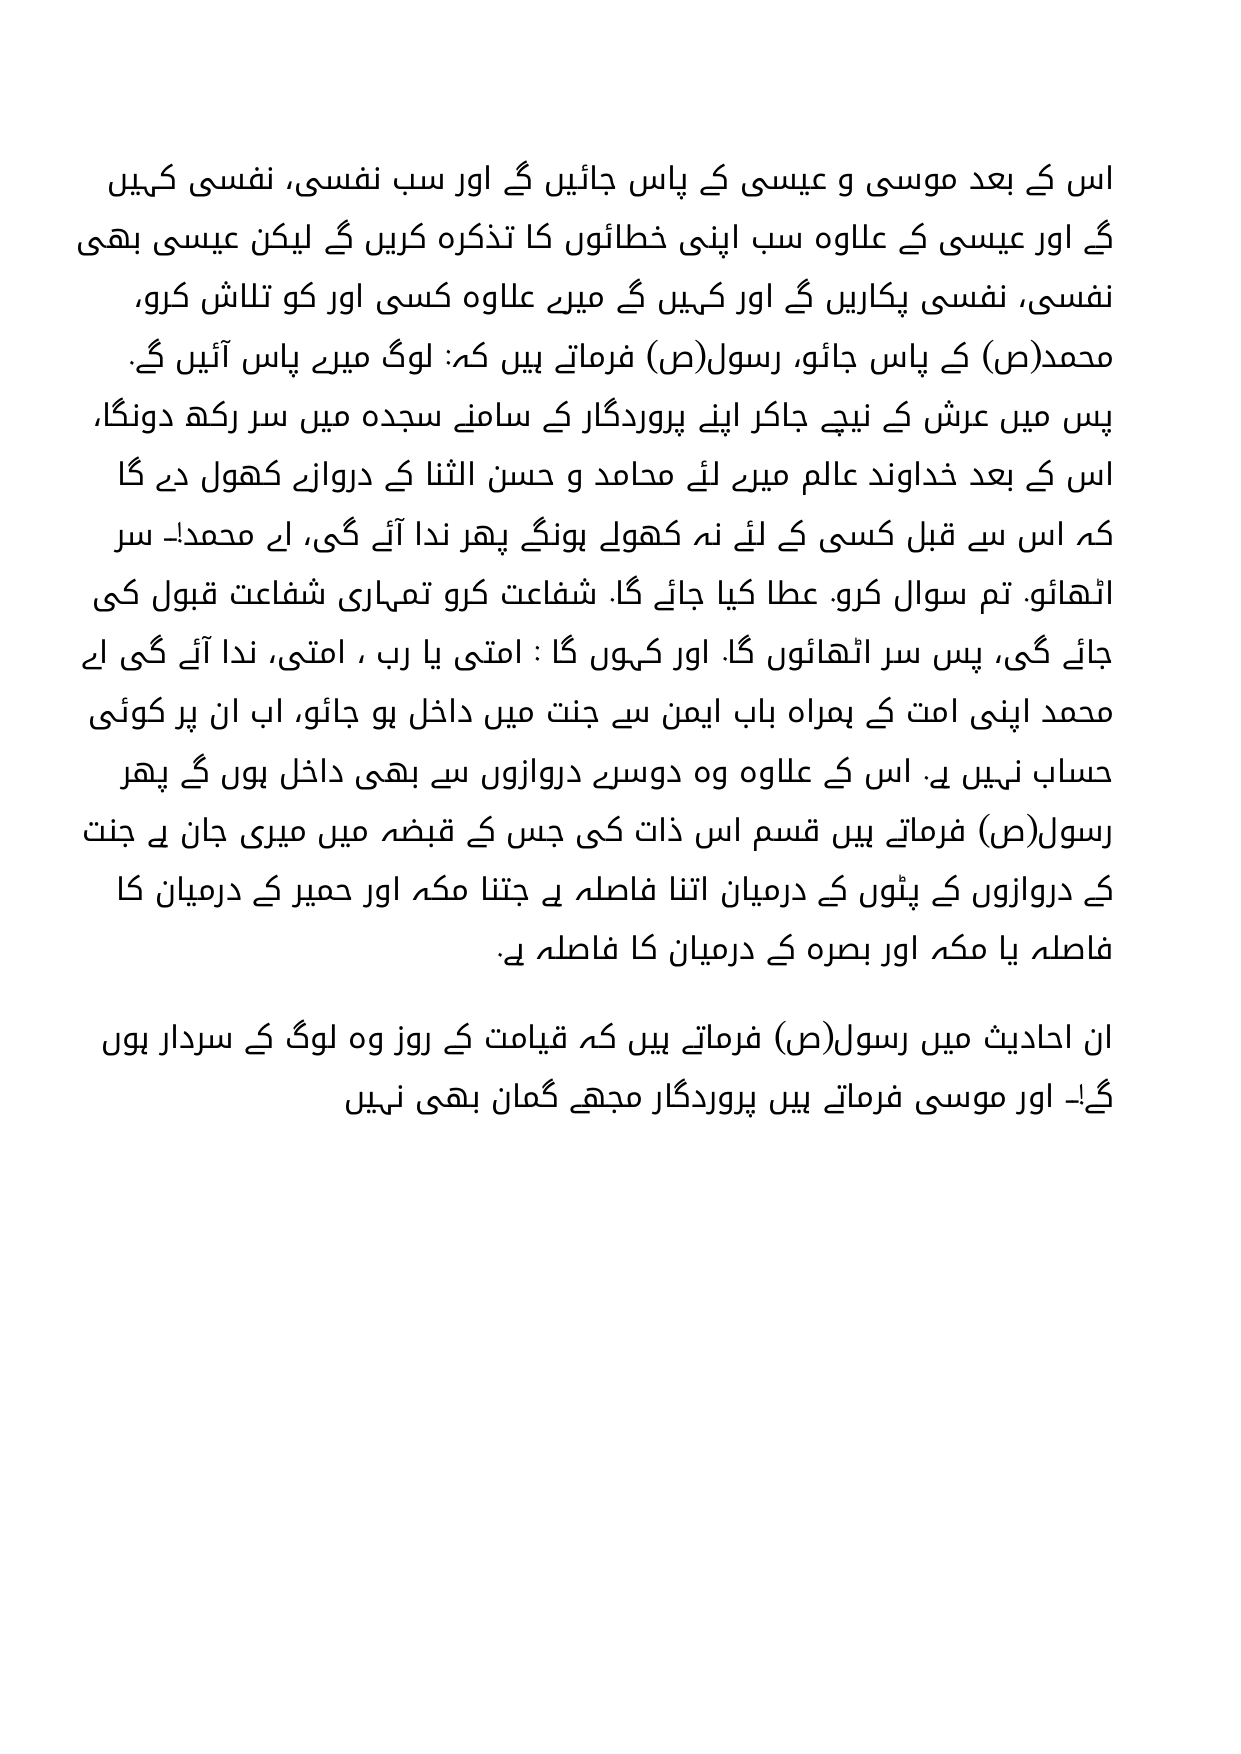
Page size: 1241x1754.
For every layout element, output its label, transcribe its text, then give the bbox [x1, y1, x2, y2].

text اس کے بعد موسی و عیسی کے پاس جائیں گے اور سب نفسی، نفسی کہیں گے اور عیسی کے علاوہ سب اپنی خطائوں کا تذکرہ کریں گے لیکن عیسی بھی نفسی، نفسی پکاریں گے اور کہیں گے میرے علاوہ کسی اور کو تلاش کرو، محمد(ص) کے پاس جائو، رسول(ص) فرماتے ہیں کہ: لوگ میرے پاس آئیں گے. پس میں عرش کے نیچے جاکر اپنے پروردگار کے سامنے سجدہ میں سر رکھ دونگا، اس کے بعد خداوند عالم میرے لئے محامد و حسن الثنا کے دروازے کھول دے گا کہ اس سے قبل کسی کے لئے نہ کھولے ہونگے پھر ندا آئے گی، اے محمد! سر اٹھائو. تم سوال کرو. عطا کیا جائے گا. شفاعت کرو تمہاری شفاعت قبول کی جائے گی، پس سر اٹھائوں گا. اور کہوں گا : امتی یا رب ، امتی، ندا آئے گی اے محمد اپنی امت کے ہمراہ باب ایمن سے جنت میں داخل ہو جائو، اب ان پر کوئی حساب نہیں ہے. اس کے علاوہ وہ دوسرے دروازوں سے بھی داخل ہوں گے پھر رسول(ص) فرماتے ہیں قسم اس ذات کی جس کے قبضہ میں میری جان ہے جنت کے دروازوں کے پٹوں کے درمیان اتنا فاصلہ ہے جتنا مکہ اور حمیر کے درمیان کا فاصلہ یا مکہ اور بصرہ کے درمیان کا فاصلہ ہے. [72, 149, 1114, 979]
text ان احادیث میں رسول(ص) فرماتے ہیں کہ قیامت کے روز وہ لوگ کے سردار ہوں گے! اور موسی فرماتے ہیں پروردگار مجھے گمان بھی نہیں [72, 1008, 1114, 1127]
